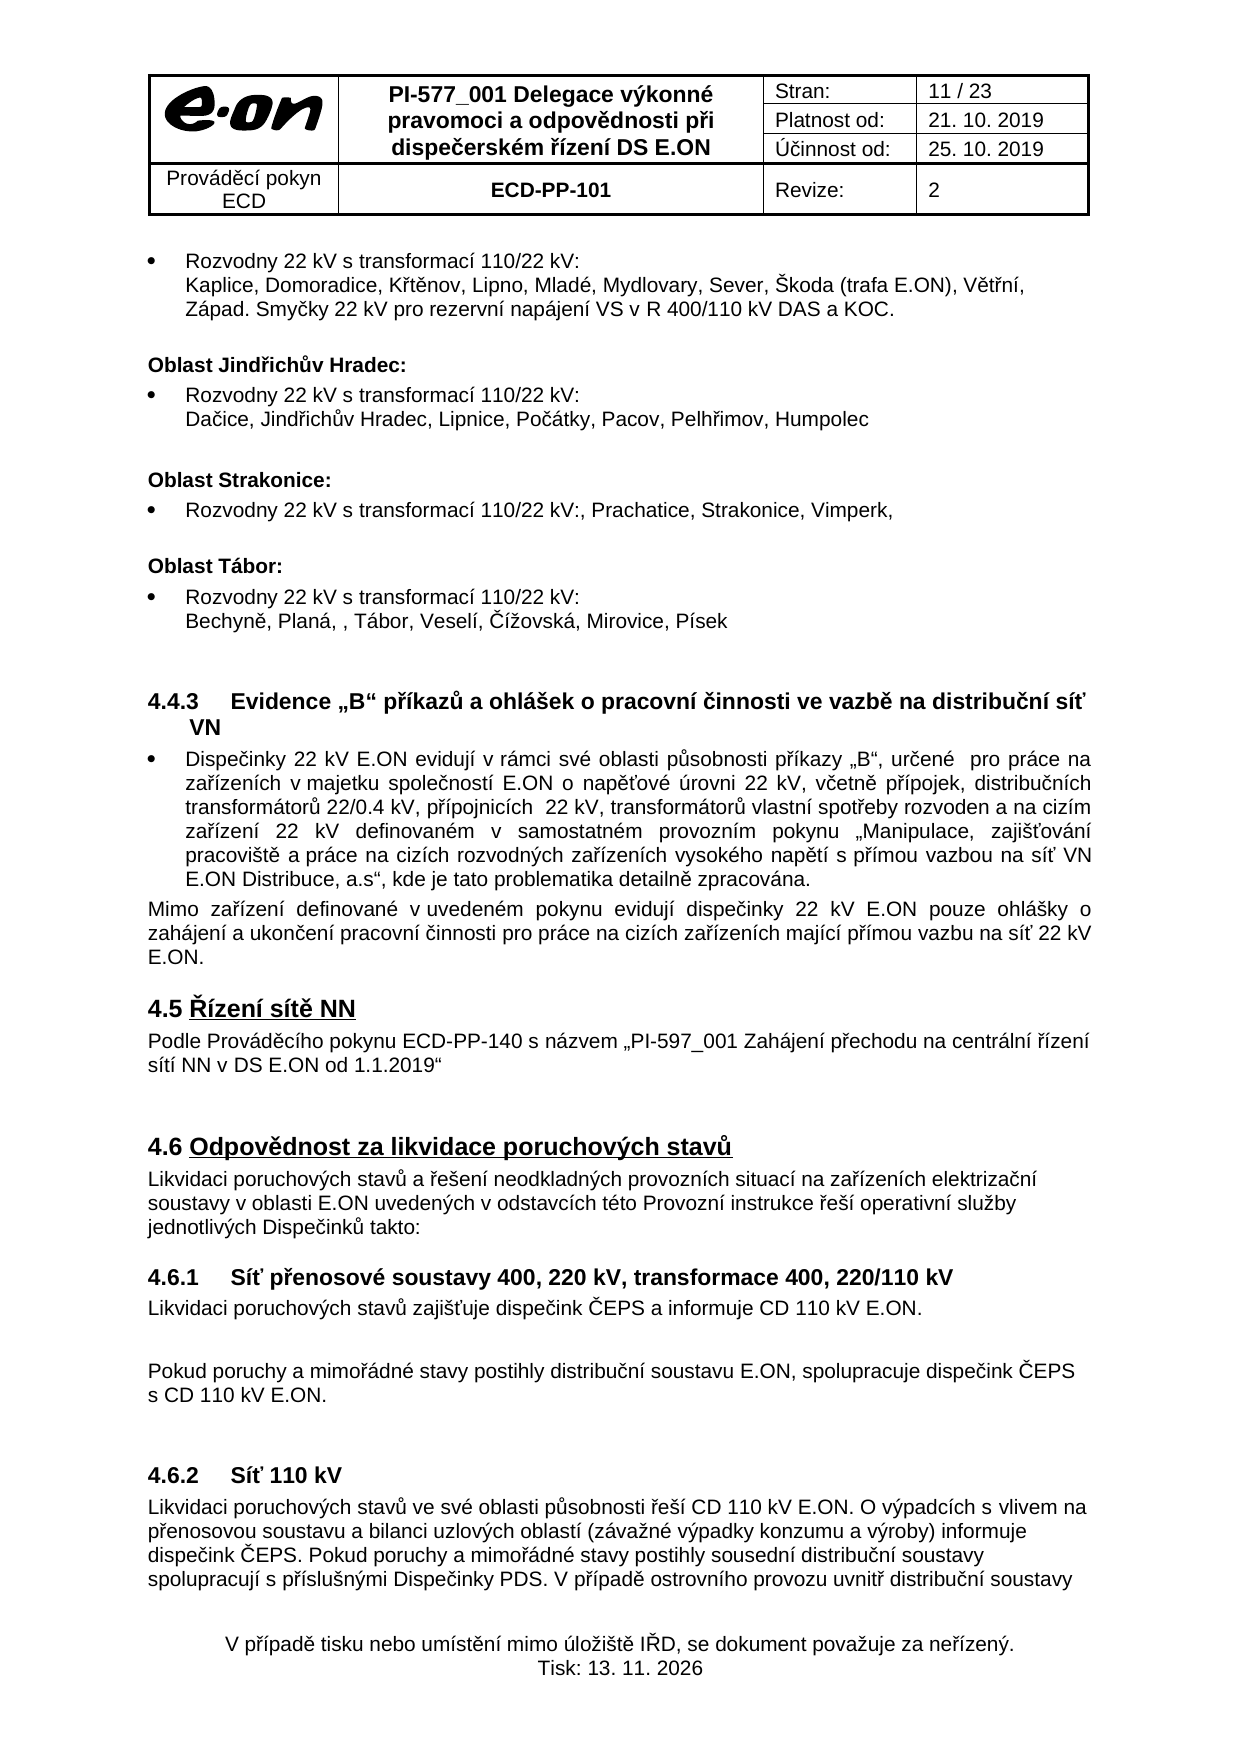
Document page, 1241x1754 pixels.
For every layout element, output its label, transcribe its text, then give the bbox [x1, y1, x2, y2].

subtitle Síť 110 kV [148, 1462, 1092, 1488]
text Likvidaci poruchových stavů zajišťuje dispečink ČEPS a informuje CD 110 kV E.ON. [148, 1296, 1092, 1320]
list Rozvodny 22 kV s transformací 110/22 kV: Kaplice, Domoradice, Křtěnov, Lipno, Mladé, Mydlovary, Sever, Škoda (trafa E.ON), Větřní, Západ. Smyčky 22 kV pro rezervní napájení VS v R 400/110 kV DAS a KOC. [148, 249, 1092, 321]
text Pokud poruchy a mimořádné stavy postihly distribuční soustavu E.ON, spolupracuje dispečink ČEPS s CD 110 kV E.ON. [148, 1359, 1092, 1407]
subtitle Odpovědnost za likvidace poruchových stavů [148, 1132, 1092, 1161]
subtitle Evidence „B“ příkazů a ohlášek o pracovní činnosti ve vazbě na distribuční síť VN [148, 688, 1092, 740]
list Rozvodny 22 kV s transformací 110/22 kV: Dačice, Jindřichův Hradec, Lipnice, Počátky, Pacov, Pelhřimov, Humpolec [148, 383, 1092, 431]
subtitle Řízení sítě NN [148, 994, 1092, 1022]
text Podle Prováděcího pokynu ECD-PP-140 s názvem „PI-597_001 Zahájení přechodu na centrální řízení sítí NN v DS E.ON od 1.1.2019“ [148, 1029, 1092, 1077]
text Mimo zařízení definované v uvedeném pokynu evidují dispečinky 22 kV E.ON pouze ohlášky o zahájení a ukončení pracovní činnosti pro práce na cizích zařízeních mající přímou vazbu na síť 22 kV E.ON. [148, 897, 1092, 969]
subtitle Síť přenosové soustavy 400, 220 kV, transformace 400, 220/110 kV [148, 1264, 1092, 1290]
text Likvidaci poruchových stavů a řešení neodkladných provozních situací na zařízeních elektrizační soustavy v oblasti E.ON uvedených v odstavcích této Provozní instrukce řeší operativní služby jednotlivých Dispečinků takto: [148, 1167, 1092, 1239]
text Oblast Strakonice: [148, 468, 1092, 492]
list Rozvodny 22 kV s transformací 110/22 kV: Bechyně, Planá, , Tábor, Veselí, Čížovská, Mirovice, Písek [148, 584, 1092, 632]
list Rozvodny 22 kV s transformací 110/22 kV:, Prachatice, Strakonice, Vimperk, [148, 498, 1092, 522]
text Oblast Tábor: [148, 554, 1092, 578]
list Dispečinky 22 kV E.ON evidují v rámci své oblasti působnosti příkazy „B“, určené pro práce na zařízeních v majetku společností E.ON o napěťové úrovni 22 kV, včetně přípojek, distribučních transformátorů 22/0.4 kV, přípojnicích 22 kV, transformátorů vlastní spotřeby rozvoden a na cizím zařízení 22 kV definovaném v samostatném provozním pokynu „Manipulace, zajišťování pracoviště a práce na cizích rozvodných zařízeních vysokého napětí s přímou vazbou na síť VN E.ON Distribuce, a.s“, kde je tato problematika detailně zpracována. [148, 747, 1092, 891]
text Oblast Jindřichův Hradec: [148, 353, 1092, 377]
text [148, 1494, 1092, 1590]
